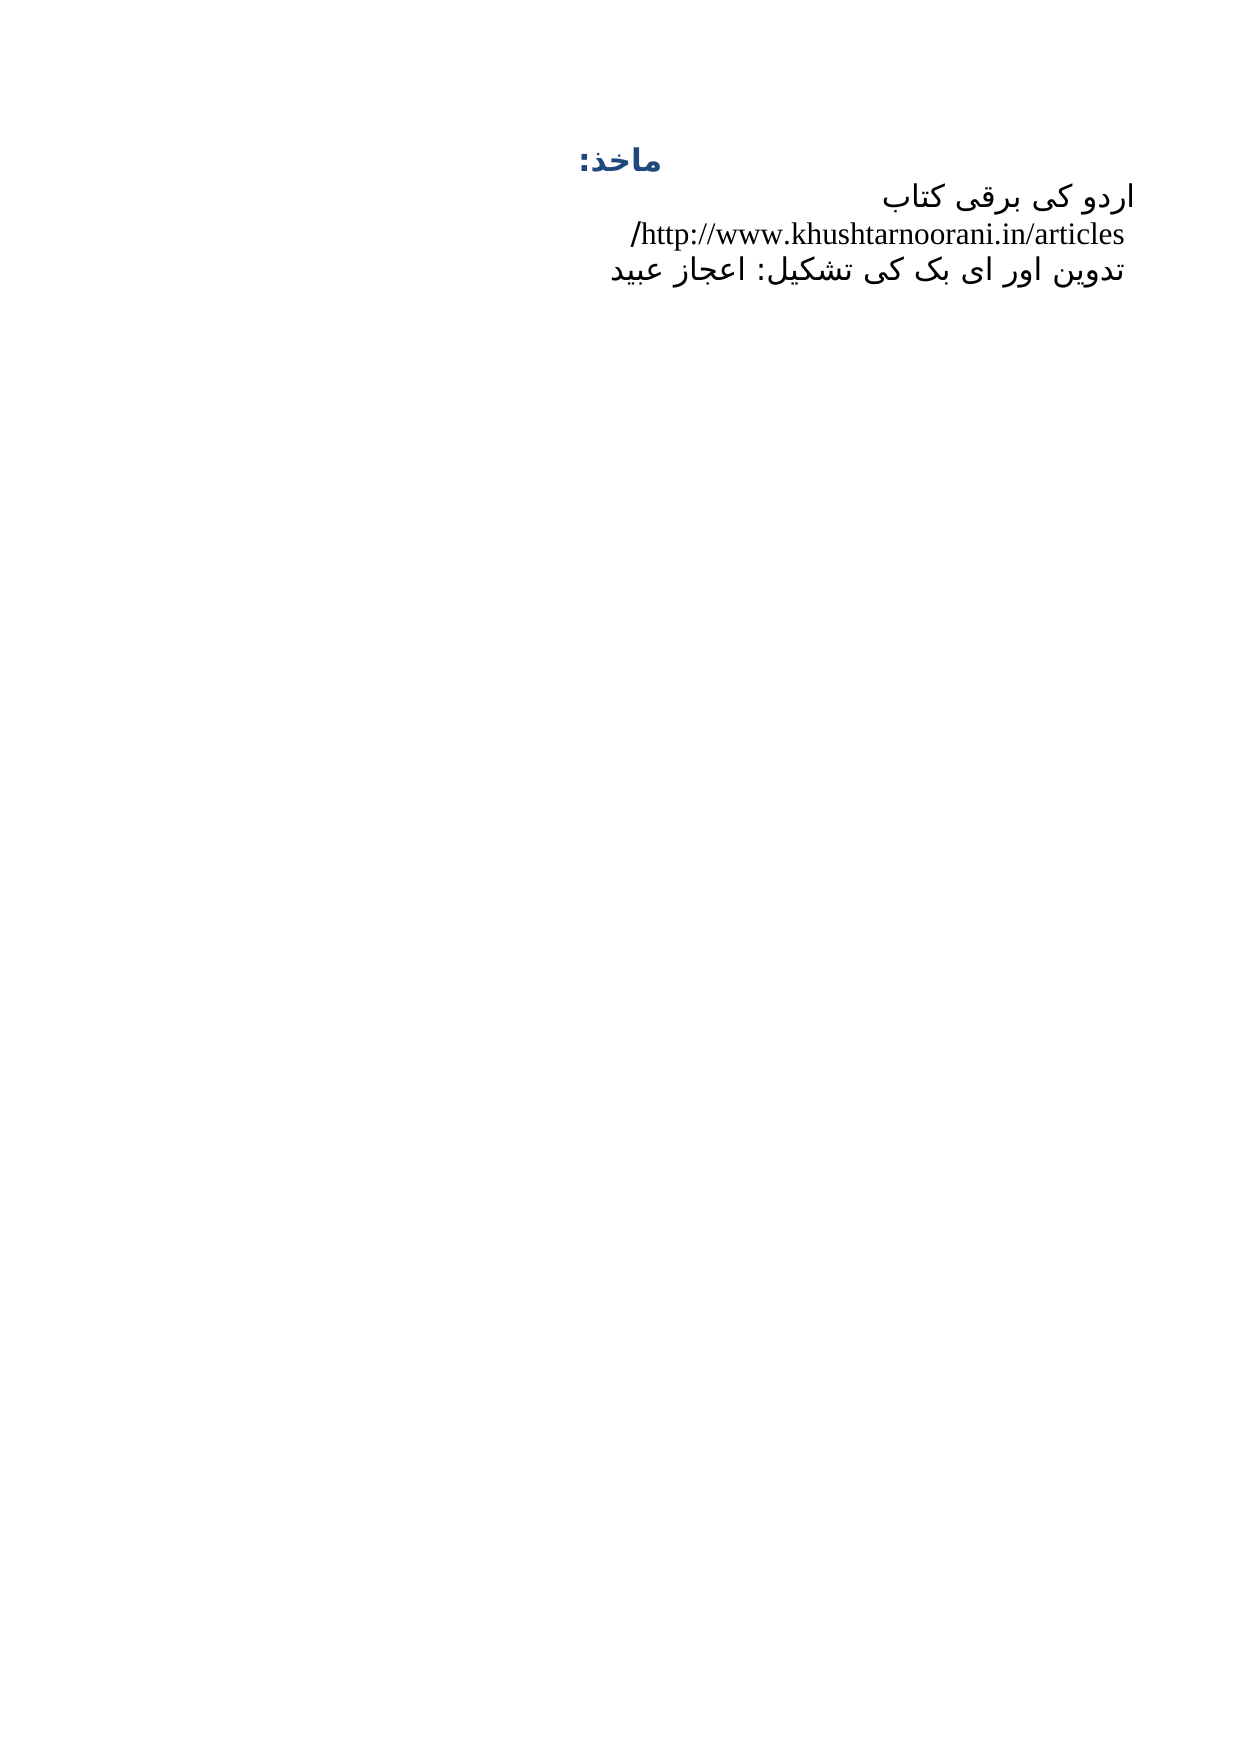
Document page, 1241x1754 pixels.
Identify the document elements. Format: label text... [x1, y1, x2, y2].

text تدوین اور ای بک کی تشکیل: اعجاز عبید [75, 251, 1165, 288]
text اردو کی برقی کتاب [75, 178, 1165, 215]
text http://www.khushtarnoorani.in/articles/ [75, 215, 1165, 251]
subtitle ماخذ: [75, 142, 1165, 178]
